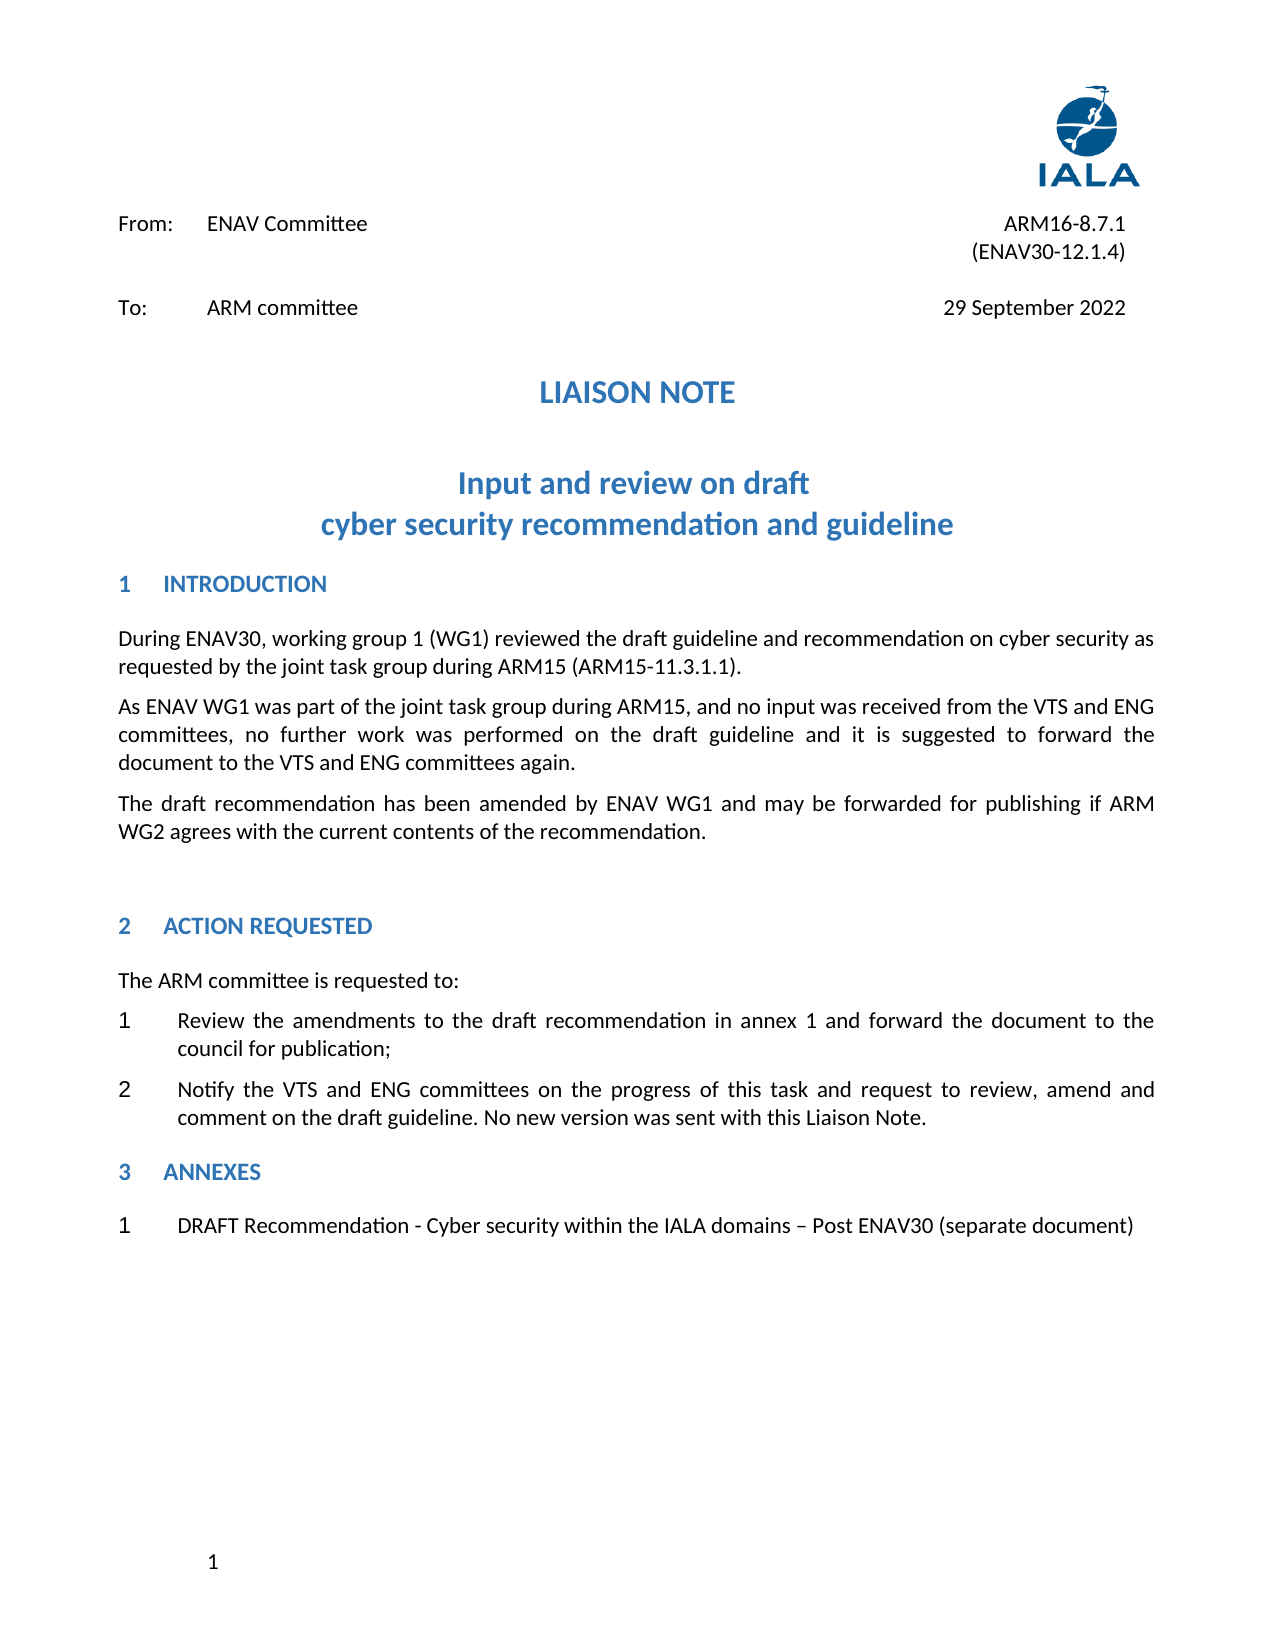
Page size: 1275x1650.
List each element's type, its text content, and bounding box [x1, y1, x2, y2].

text The ARM committee is requested to: [118, 966, 1157, 994]
title Input and review on draft cyber security recommendation and guideline [118, 462, 1157, 543]
text During ENAV30, working group 1 (WG1) reviewed the draft guideline and recommendation on cyber security as requested by the joint task group during ARM15 (ARM15-11.3.1.1). [118, 624, 1157, 680]
subtitle ACTION REQUESTED [118, 910, 1157, 941]
list DRAFT Recommendation - Cyber security within the IALA domains – Post ENAV30 (separate document) [118, 1212, 1157, 1239]
list Notify the VTS and ENG committees on the progress of this task and request to review, amend and comment on the draft guideline. No new version was sent with this Liaison Note. [118, 1075, 1157, 1131]
table_cell To: ARM committee [107, 293, 568, 321]
text The draft recommendation has been amended by ENAV WG1 and may be forwarded for publishing if ARM WG2 agrees with the current contents of the recommendation. [118, 789, 1157, 845]
list Review the amendments to the draft recommendation in annex 1 and forward the document to the council for publication; [118, 1006, 1157, 1062]
title LIAISON NOTE [118, 371, 1157, 412]
text As ENAV WG1 was part of the joint task group during ARM15, and no input was received from the VTS and ENG committees, no further work was performed on the draft guideline and it is suggested to forward the document to the VTS and ENG committees again. [118, 692, 1157, 776]
subtitle ANNEXES [118, 1156, 1157, 1187]
subtitle INTRODUCTION [118, 568, 1157, 599]
table_header ARM16-8.7.1 (ENAV30-12.1.4) [568, 209, 1137, 293]
table_header From: ENAV Committee [107, 209, 568, 293]
picture [1016, 74, 1157, 209]
table_cell 29 September 2022 [568, 293, 1137, 321]
